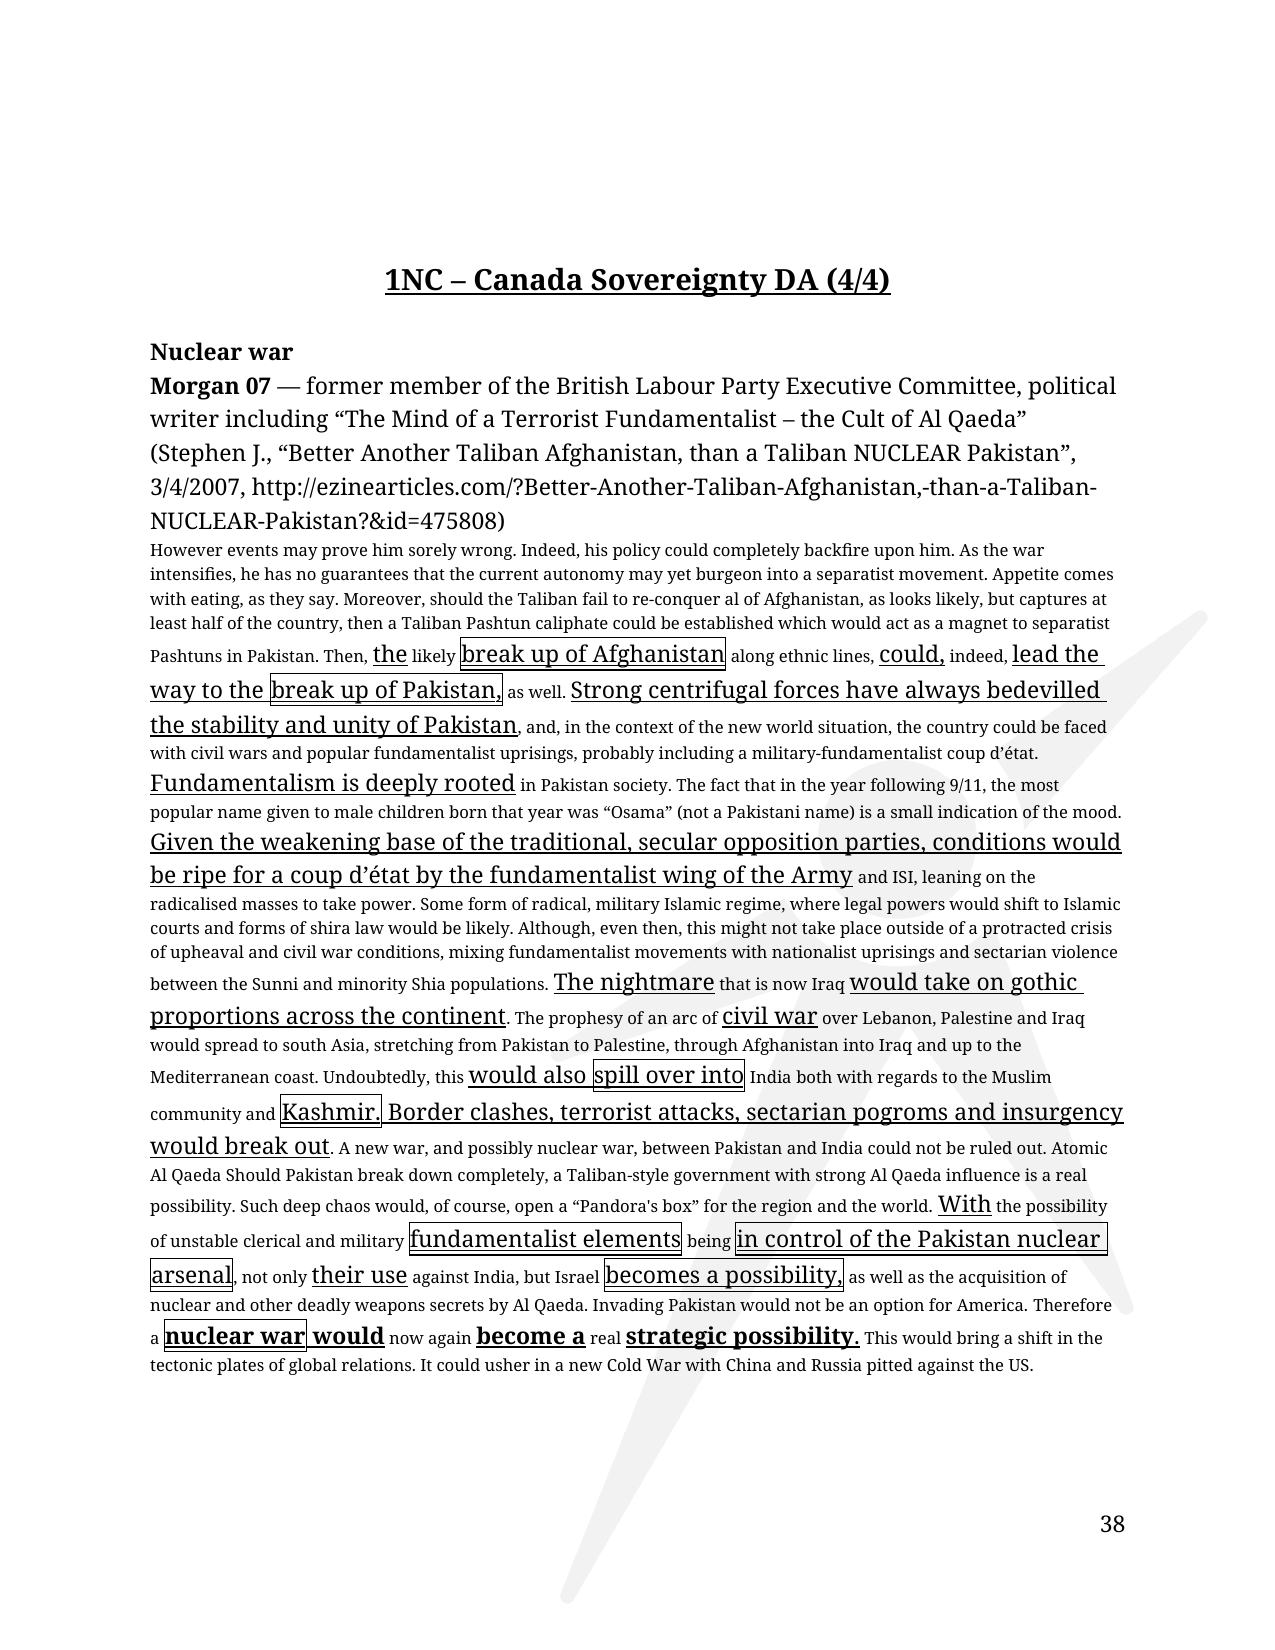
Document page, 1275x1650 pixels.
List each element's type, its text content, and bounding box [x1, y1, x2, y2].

text However events may prove him sorely wrong. Indeed, his policy could completely backfire upon him. As the war intensifies, he has no guarantees that the current autonomy may yet burgeon into a separatist movement. Appetite comes with eating, as they say. Moreover, should the Taliban fail to re-conquer al of Afghanistan, as looks likely, but captures at least half of the country, then a Taliban Pashtun caliphate could be established which would act as a magnet to separatist Pashtuns in Pakistan. Then, the likely break up of Afghanistan along ethnic lines, could, indeed, lead the way to the break up of Pakistan, as well. Strong centrifugal forces have always bedevilled the stability and unity of Pakistan, and, in the context of the new world situation, the country could be faced with civil wars and popular fundamentalist uprisings, probably including a military-fundamentalist coup d’état. Fundamentalism is deeply rooted in Pakistan society. The fact that in the year following 9/11, the most popular name given to male children born that year was “Osama” (not a Pakistani name) is a small indication of the mood. Given the weakening base of the traditional, secular opposition parties, conditions would be ripe for a coup d’état by the fundamentalist wing of the Army and ISI, leaning on the radicalised masses to take power. Some form of radical, military Islamic regime, where legal powers would shift to Islamic courts and forms of shira law would be likely. Although, even then, this might not take place outside of a protracted crisis of upheaval and civil war conditions, mixing fundamentalist movements with nationalist uprisings and sectarian violence between the Sunni and minority Shia populations. The nightmare that is now Iraq would take on gothic proportions across the continent. The prophesy of an arc of civil war over Lebanon, Palestine and Iraq would spread to south Asia, stretching from Pakistan to Palestine, through Afghanistan into Iraq and up to the Mediterranean coast. Undoubtedly, this would also spill over into India both with regards to the Muslim community and Kashmir. Border clashes, terrorist attacks, sectarian pogroms and insurgency would break out. A new war, and possibly nuclear war, between Pakistan and India could not be ruled out. Atomic Al Qaeda Should Pakistan break down completely, a Taliban-style government with strong Al Qaeda influence is a real possibility. Such deep chaos would, of course, open a “Pandora's box” for the region and the world. With the possibility of unstable clerical and military fundamentalist elements being in control of the Pakistan nuclear arsenal, not only their use against India, but Israel becomes a possibility, as well as the acquisition of nuclear and other deadly weapons secrets by Al Qaeda. Invading Pakistan would not be an option for America. Therefore a nuclear war would now again become a real strategic possibility. This would bring a shift in the tectonic plates of global relations. It could usher in a new Cold War with China and Russia pitted against the US. [150, 538, 1125, 1376]
picture [0, 0, 1275, 1650]
text Nuclear war [150, 336, 1125, 367]
subtitle 1NC – Canada Sovereignty DA (4/4) [150, 259, 1125, 299]
text Morgan 07 — former member of the British Labour Party Executive Committee, political writer including “The Mind of a Terrorist Fundamentalist – the Cult of Al Qaeda” (Stephen J., “Better Another Taliban Afghanistan, than a Taliban NUCLEAR Pakistan”, 3/4/2007, http://ezinearticles.com/?Better-Another-Taliban-Afghanistan,-than-a-Taliban-NUCLEAR-Pakistan?&id=475808) [150, 370, 1125, 536]
